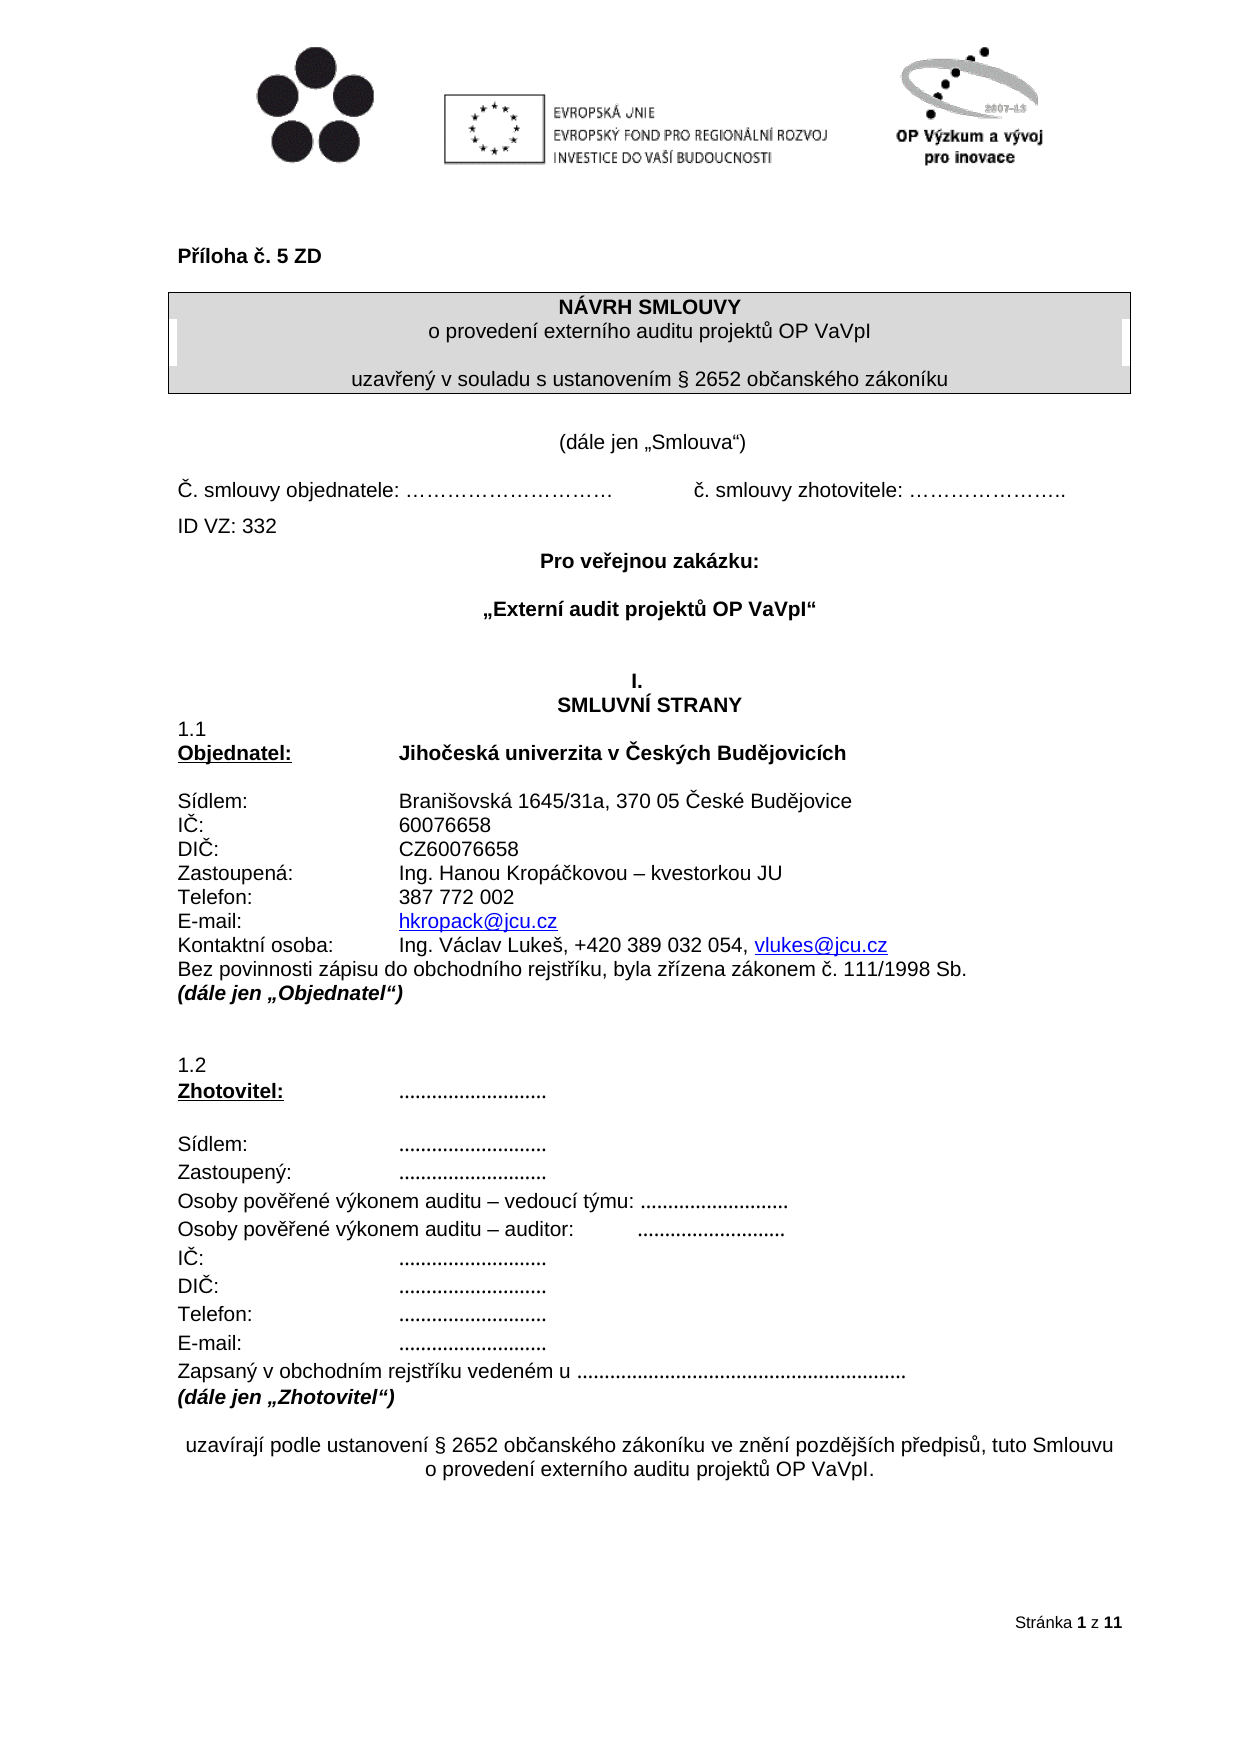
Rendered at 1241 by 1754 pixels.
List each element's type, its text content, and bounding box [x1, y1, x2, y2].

text (dále jen „Smlouva“) [177, 429, 1122, 453]
text (dále jen „Objednatel“) [177, 981, 1122, 1004]
text 1.1 [177, 717, 1122, 741]
title NÁVRH SMLOUVY [169, 293, 1130, 319]
text Zastoupená: Ing. Hanou Kropáčkovou – kvestorkou JU [177, 861, 1122, 885]
text Č. smlouvy objednatele: ………………………… č. smlouvy zhotovitele: ………………….. [177, 477, 1122, 501]
text ID VZ: 332 [177, 513, 1122, 537]
text Objednatel: Jihočeská univerzita v Českých Budějovicích [177, 741, 1122, 765]
text Osoby pověřené výkonem auditu – auditor: [177, 1214, 1032, 1243]
text 1.2 [177, 1052, 1122, 1076]
text Zhotovitel: [177, 1076, 1032, 1105]
text Telefon: 387 772 002 [177, 885, 1122, 909]
text „Externí audit projektů OP VaVpI“ [177, 597, 1122, 621]
text DIČ: CZ60076658 [177, 837, 1122, 861]
text E-mail: hkropack@jcu.cz [177, 909, 1122, 933]
picture [186, 29, 1113, 193]
text IČ: [177, 1243, 1032, 1271]
text uzavírají podle ustanovení § 2652 občanského zákoníku ve znění pozdějších předpisů, tuto Smlouvu o provedení externího auditu projektů OP VaVpI. [177, 1433, 1122, 1481]
text Kontaktní osoba: Ing. Václav Lukeš, +420 389 032 054, vlukes@jcu.cz [177, 933, 1122, 957]
text Telefon: [177, 1299, 1032, 1328]
text Osoby pověřené výkonem auditu – vedoucí týmu: [177, 1186, 1032, 1214]
text uzavřený v souladu s ustanovením § 2652 občanského zákoníku [169, 363, 1130, 393]
text Příloha č. 5 ZD [177, 244, 1122, 268]
text E-mail: [177, 1328, 1032, 1356]
text IČ: 60076658 [177, 813, 1122, 837]
text Zastoupený: [177, 1157, 1032, 1186]
text (dále jen „Zhotovitel“) [177, 1385, 1032, 1409]
text Bez povinnosti zápisu do obchodního rejstříku, byla zřízena zákonem č. 111/1998 Sb. [177, 957, 1122, 981]
text Pro veřejnou zakázku: [177, 549, 1122, 573]
text Sídlem: [177, 1129, 1032, 1157]
text Zapsaný v obchodním rejstříku vedeném u [177, 1356, 1032, 1385]
title o provedení externího auditu projektů OP VaVpI [177, 319, 1122, 343]
text SMLUVNÍ STRANY [177, 693, 1122, 717]
text DIČ: [177, 1271, 1032, 1299]
text Sídlem: Branišovská 1645/31a, 370 05 České Budějovice [177, 789, 1122, 813]
